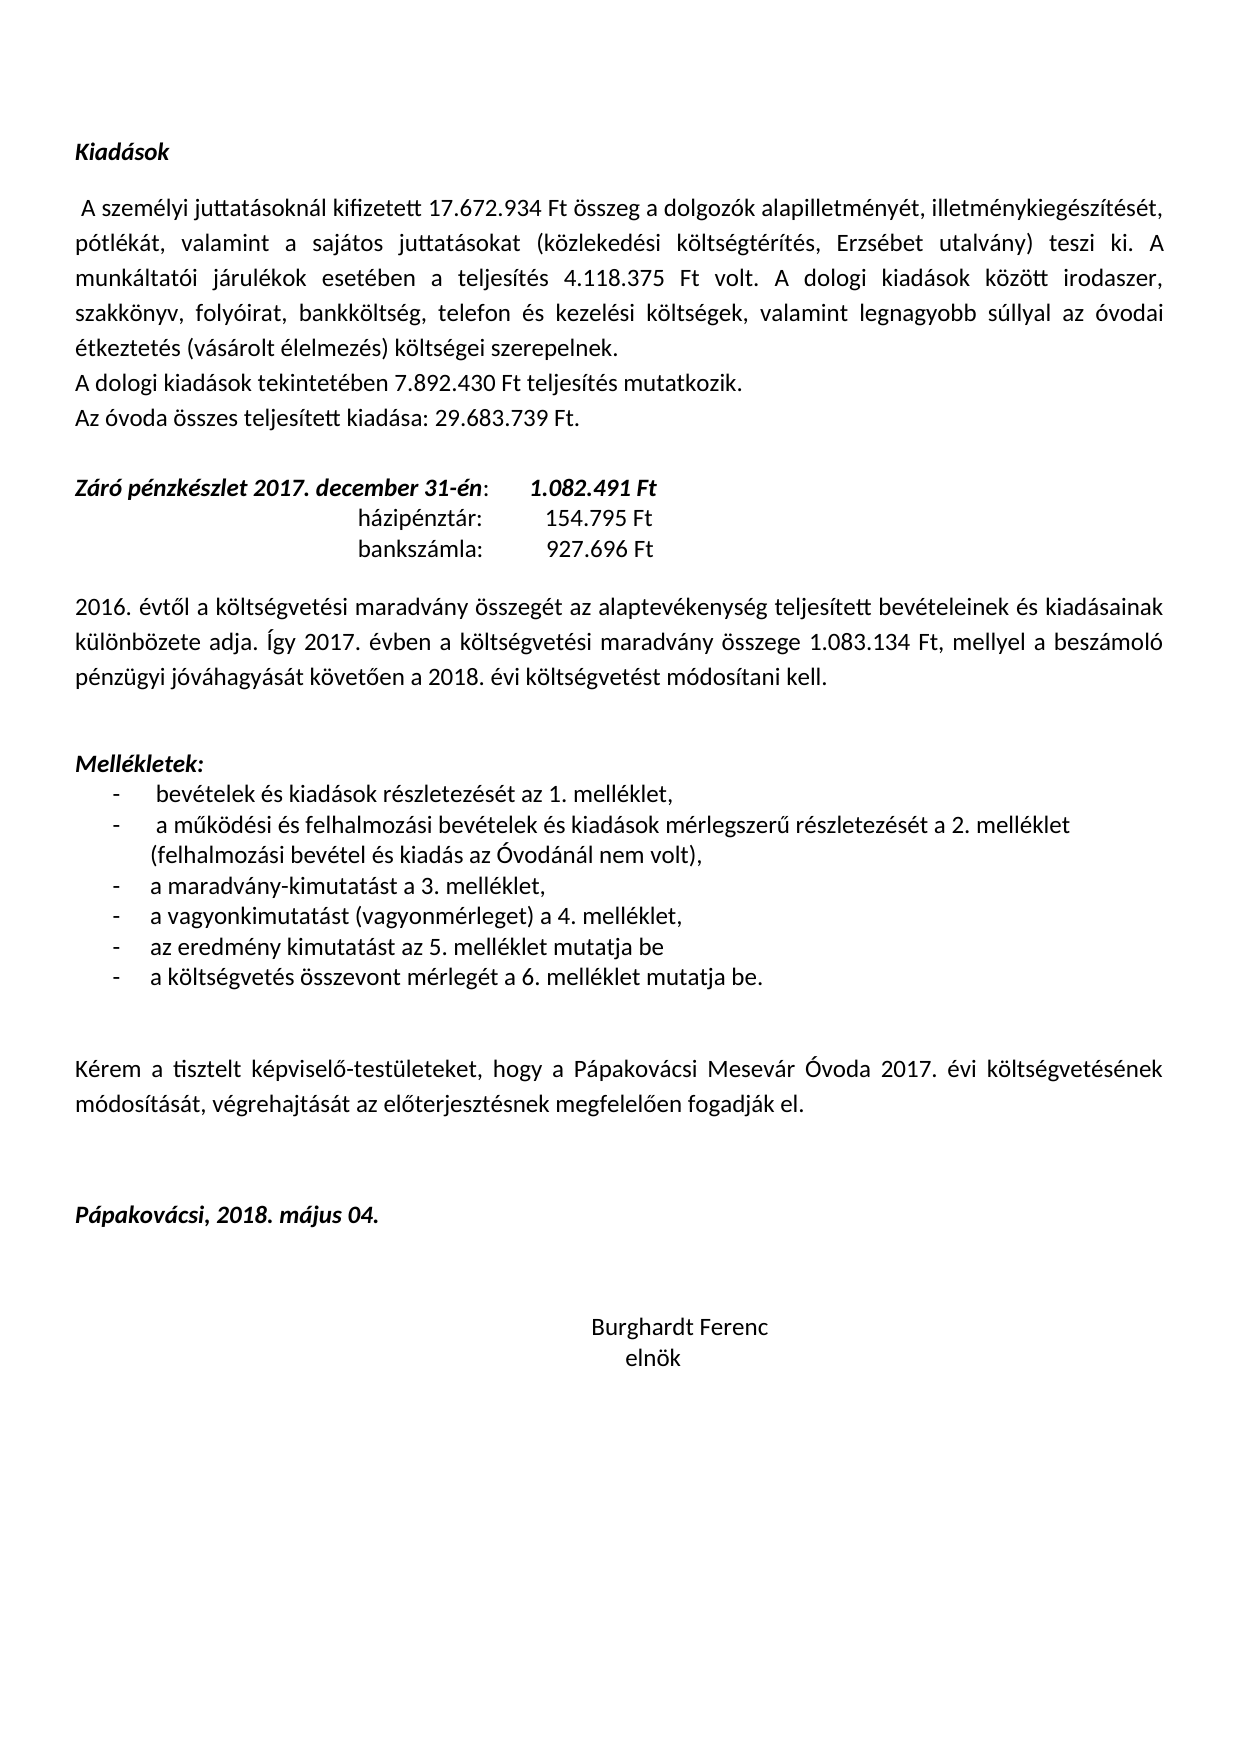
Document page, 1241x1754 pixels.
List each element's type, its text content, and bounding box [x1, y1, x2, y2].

text 2016. évtől a költségvetési maradvány összegét az alaptevékenység teljesített bevételeinek és kiadásainak különbözete adja. Így 2017. évben a költségvetési maradvány összege 1.083.134 Ft, mellyel a beszámoló pénzügyi jóváhagyását követően a 2018. évi költségvetést módosítani kell. [75, 591, 1165, 692]
list a költségvetés összevont mérlegét a 6. melléklet mutatja be. [112, 961, 1165, 992]
text A dologi kiadások tekintetében 7.892.430 Ft teljesítés mutatkozik. [75, 367, 1165, 397]
text Mellékletek: [75, 748, 1165, 778]
text Kiadások [75, 136, 1165, 167]
list a vagyonkimutatást (vagyonmérleget) a 4. melléklet, [112, 900, 1165, 931]
list a maradvány-kimutatást a 3. melléklet, [112, 870, 1165, 900]
text Záró pénzkészlet 2017. december 31-én: 1.082.491 Ft [75, 472, 1165, 502]
text Burghardt Ferenc [75, 1311, 1165, 1342]
text bankszámla: 927.696 Ft [75, 533, 1165, 563]
text Pápakovácsi, 2018. május 04. [75, 1200, 1165, 1230]
text Az óvoda összes teljesített kiadása: 29.683.739 Ft. [75, 402, 1165, 432]
list a működési és felhalmozási bevételek és kiadások mérlegszerű részletezését a 2. melléklet (felhalmozási bevétel és kiadás az Óvodánál nem volt), [112, 809, 1165, 870]
text elnök [75, 1342, 1165, 1372]
list bevételek és kiadások részletezését az 1. melléklet, [112, 778, 1165, 809]
list az eredmény kimutatást az 5. melléklet mutatja be [112, 931, 1165, 961]
text házipénztár: 154.795 Ft [75, 502, 1165, 533]
text Kérem a tisztelt képviselő-testületeket, hogy a Pápakovácsi Mesevár Óvoda 2017. évi költségvetésének módosítását, végrehajtását az előterjesztésnek megfelelően fogadják el. [75, 1053, 1165, 1118]
text A személyi juttatásoknál kifizetett 17.672.934 Ft összeg a dolgozók alapilletményét, illetménykiegészítését, pótlékát, valamint a sajátos juttatásokat (közlekedési költségtérítés, Erzsébet utalvány) teszi ki. A munkáltatói járulékok esetében a teljesítés 4.118.375 Ft volt. A dologi kiadások között irodaszer, szakkönyv, folyóirat, bankköltség, telefon és kezelési költségek, valamint legnagyobb súllyal az óvodai étkeztetés (vásárolt élelmezés) költségei szerepelnek. [75, 192, 1165, 362]
